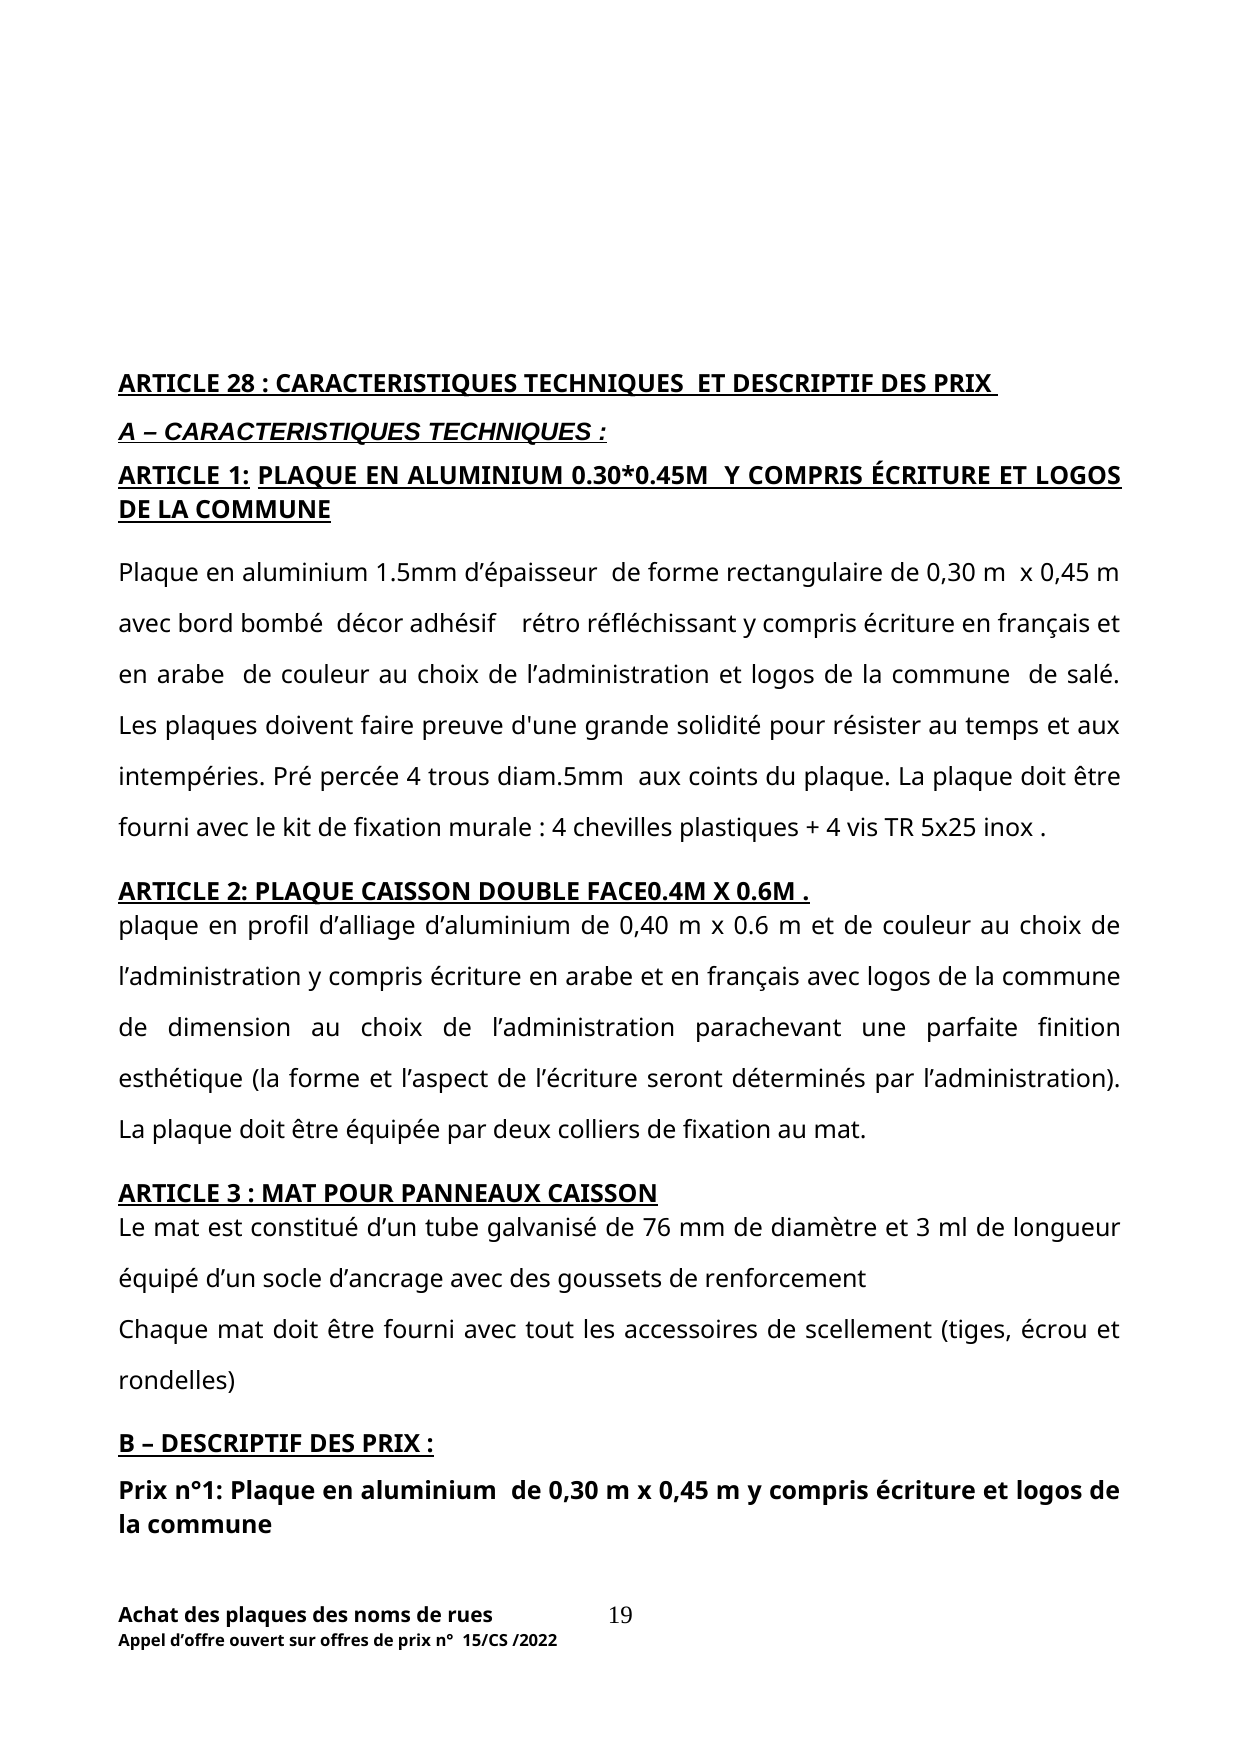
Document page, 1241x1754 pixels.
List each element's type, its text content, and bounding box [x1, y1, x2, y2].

text plaque en profil d’alliage d’aluminium de 0,40 m x 0.6 m et de couleur au choix de l’administration y compris écriture en arabe et en français avec logos de la commune de dimension au choix de l’administration parachevant une parfaite finition esthétique (la forme et l’aspect de l’écriture seront déterminés par l’administration). La plaque doit être équipée par deux colliers de fixation au mat. [118, 908, 1122, 1146]
text Le mat est constitué d’un tube galvanisé de 76 mm de diamètre et 3 ml de longueur équipé d’un socle d’ancrage avec des goussets de renforcement [118, 1209, 1122, 1294]
text Prix n°1: Plaque en aluminium de x 0,45 m y compris écriture et logos de la commune [118, 1473, 1122, 1541]
text Plaque en aluminium 1.5mm d’épaisseur de forme rectangulaire de x 0,45 m avec bord bombé décor adhésif rétro réfléchissant y compris écriture en français et en arabe de couleur au choix de l’administration et logos de la commune de salé. Les plaques doivent faire preuve d'une grande solidité pour résister au temps et aux intempéries. Pré percée 4 trous diam.5mm aux coints du plaque. La plaque doit être fourni avec le kit de fixation murale : 4 chevilles plastiques + 4 vis TR 5x25 inox . [118, 555, 1122, 844]
text ARTICLE 2: plaque caisson double face0.4m x 0.6m . [118, 874, 1122, 908]
text A – CARACTERISTIQUES TECHNIQUES : [118, 417, 1122, 446]
text ARTICLE 28 : CARACTERISTIQUES TECHNIQUES ET DESCRIPTIF DES PRIX [118, 366, 1122, 400]
text ARTICLE 1: Plaque en aluminium 0.30*0.45m y compris écriture et logos de la commune [118, 458, 1122, 526]
text B – DESCRIPTIF DES PRIX : [118, 1426, 1122, 1460]
text Chaque mat doit être fourni avec tout les accessoires de scellement (tiges, écrou et rondelles) [118, 1312, 1122, 1397]
text ARTICLE 3 : MAT POUR PANNEAUX CAISSON [118, 1175, 1122, 1209]
